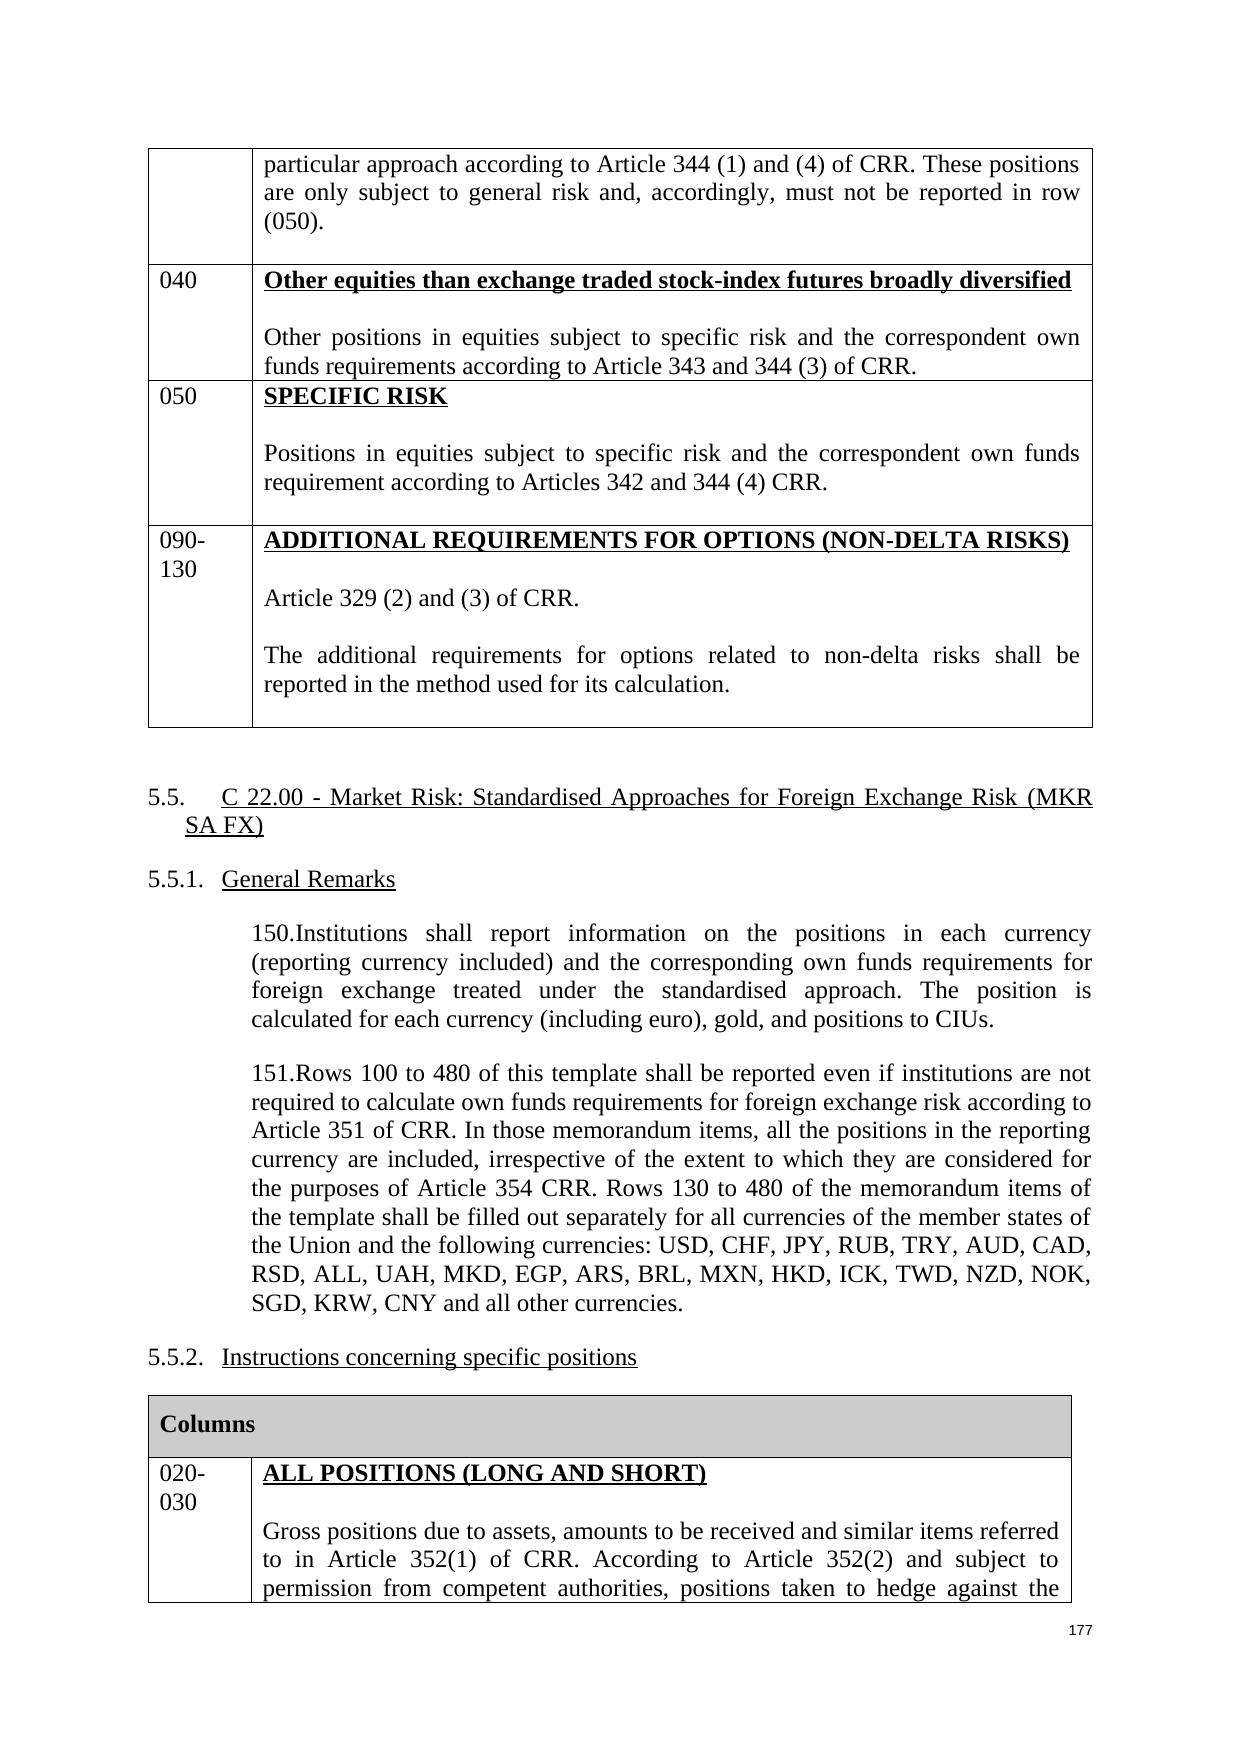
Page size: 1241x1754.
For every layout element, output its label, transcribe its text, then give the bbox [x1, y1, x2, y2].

list 151. Rows 100 to 480 of this template shall be reported even if institutions are not required to calculate own funds requirements for foreign exchange risk according to Article 351 of CRR. In those memorandum items, all the positions in the reporting currency are included, irrespective of the extent to which they are considered for the purposes of Article 354 CRR. Rows 130 to 480 of the memorandum items of the template shall be filled out separately for all currencies of the member states of the Union and the following currencies: USD, CHF, JPY, RUB, TRY, AUD, CAD, RSD, ALL, UAH, MKD, EGP, ARS, BRL, MXN, HKD, ICK, TWD, NZD, NOK, SGD, KRW, CNY and all other currencies. [251, 1058, 1093, 1317]
list 5.5. C 22.00 - Market Risk: Standardised Approaches for Foreign Exchange Risk (MKR SA FX) [148, 782, 1093, 839]
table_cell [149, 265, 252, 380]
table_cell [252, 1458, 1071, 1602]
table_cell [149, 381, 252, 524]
list 5.5.2. Instructions concerning specific positions [148, 1342, 1093, 1370]
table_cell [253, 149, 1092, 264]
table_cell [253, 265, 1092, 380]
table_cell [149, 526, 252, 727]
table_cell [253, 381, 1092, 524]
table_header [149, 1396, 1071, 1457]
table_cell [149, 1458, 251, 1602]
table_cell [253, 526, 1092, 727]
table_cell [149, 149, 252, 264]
list 150. Institutions shall report information on the positions in each currency (reporting currency included) and the corresponding own funds requirements for foreign exchange treated under the standardised approach. The position is calculated for each currency (including euro), gold, and positions to CIUs. [251, 918, 1093, 1033]
list 5.5.1. General Remarks [148, 864, 1093, 893]
